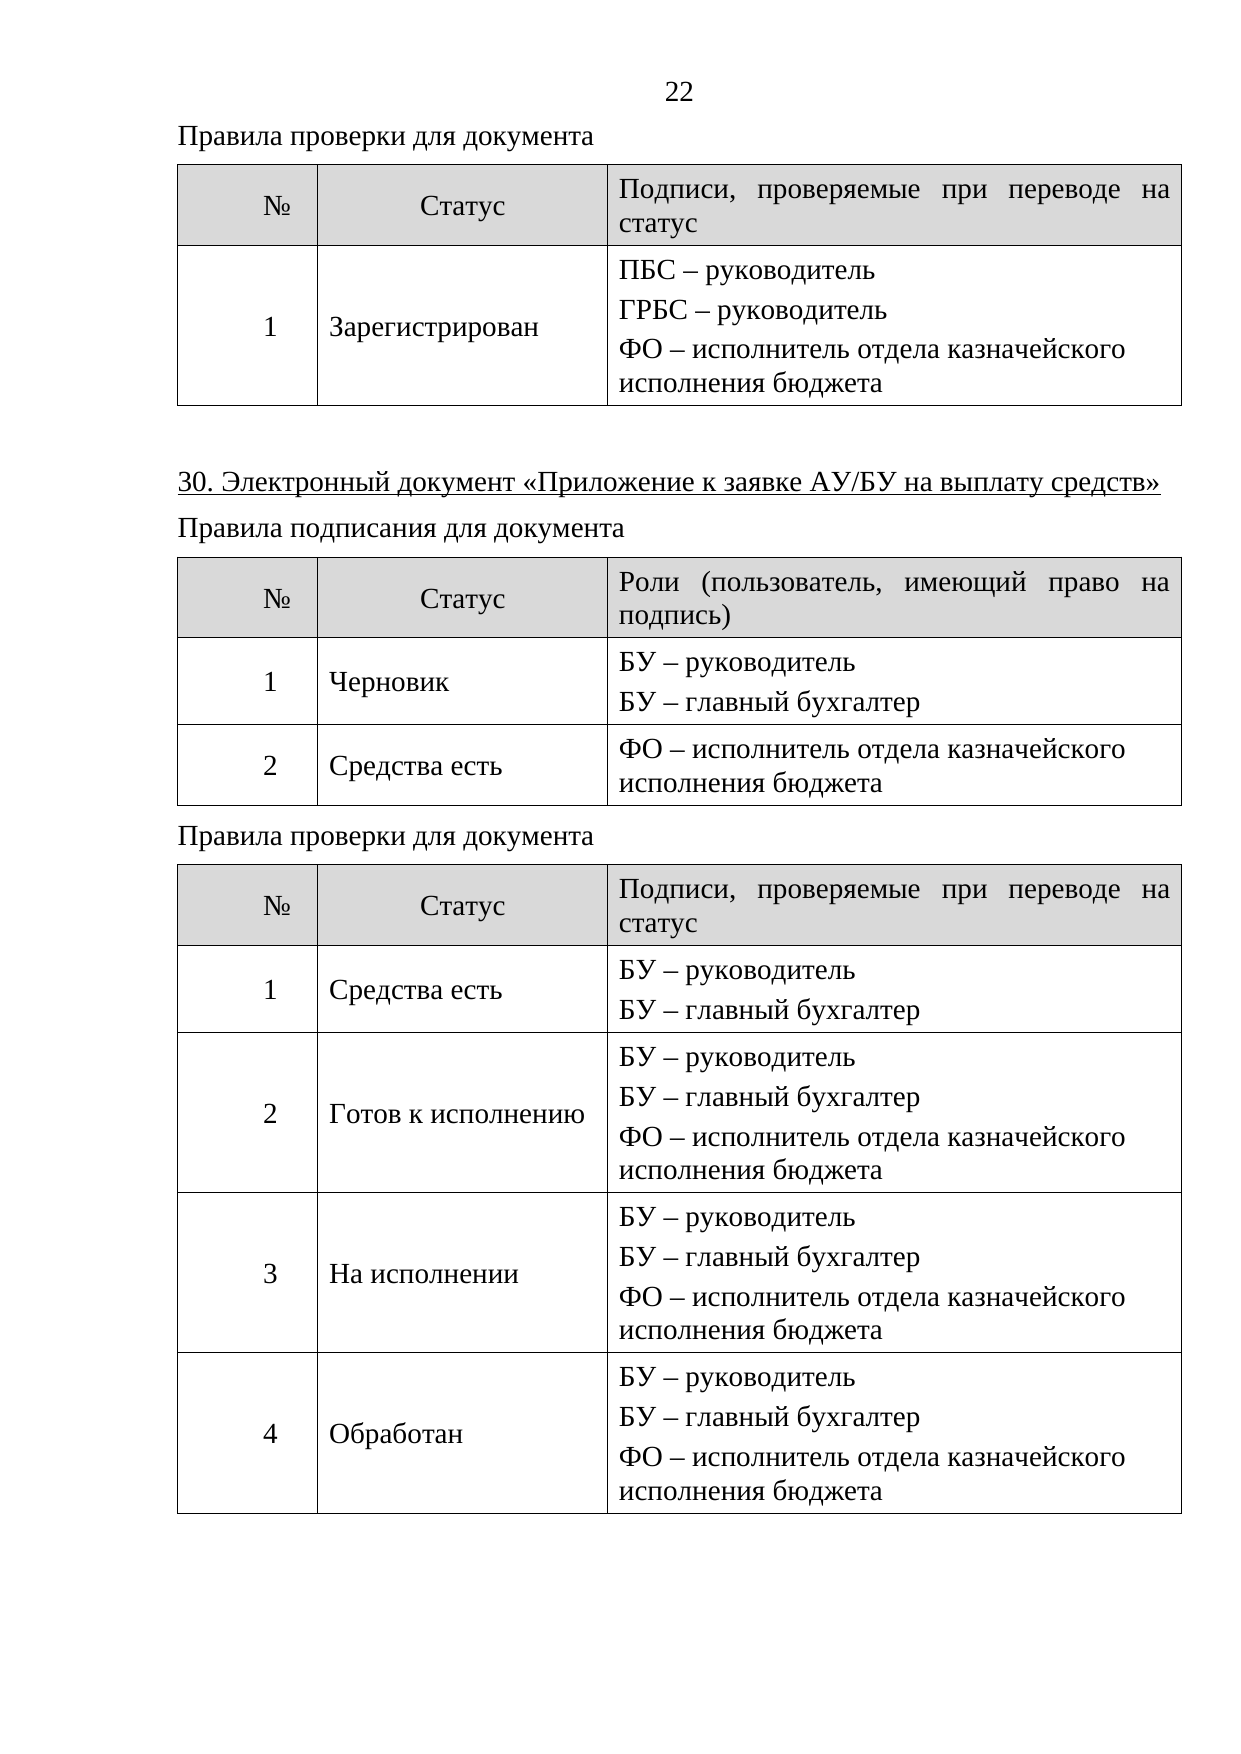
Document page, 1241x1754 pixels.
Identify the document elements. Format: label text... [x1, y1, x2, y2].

text Правила проверки для документа [177, 118, 1181, 152]
table_cell БУ – руководитель БУ – главный бухгалтер ФО – исполнитель отдела казначейского исполнения бюджета [608, 1193, 1181, 1352]
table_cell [608, 246, 1181, 405]
table_cell 2 [178, 725, 317, 805]
table_cell 1 [178, 246, 317, 405]
table_cell 2 [178, 1033, 317, 1192]
table_header № [178, 558, 317, 637]
table_cell 4 [178, 1353, 317, 1512]
text 30. Электронный документ «Приложение к заявке АУ/БУ на выплату средств» [177, 464, 1181, 498]
table_cell 1 [178, 946, 317, 1032]
table_cell 1 [178, 638, 317, 724]
table_header Статус [318, 558, 607, 637]
table_cell Готов к исполнению [318, 1033, 607, 1192]
table_header Статус [318, 165, 607, 245]
table_cell Обработан [318, 1353, 607, 1512]
table_header № [178, 165, 317, 245]
table_cell БУ – руководитель БУ – главный бухгалтер ФО – исполнитель отдела казначейского исполнения бюджета [608, 1353, 1181, 1512]
text Правила подписания для документа [177, 511, 1181, 544]
table_cell Зарегистрирован [318, 246, 607, 405]
text Правила проверки для документа [177, 818, 1181, 852]
table_cell БУ – руководитель БУ – главный бухгалтер [608, 946, 1181, 1032]
table_cell БУ – руководитель БУ – главный бухгалтер [608, 638, 1181, 724]
table_header Роли (пользователь, имеющий право на подпись) [608, 558, 1181, 637]
table_cell Черновик [318, 638, 607, 724]
table_cell ФО – исполнитель отдела казначейского исполнения бюджета [608, 725, 1181, 805]
table_header № [178, 865, 317, 945]
table_cell Средства есть [318, 946, 607, 1032]
table_cell БУ – руководитель БУ – главный бухгалтер ФО – исполнитель отдела казначейского исполнения бюджета [608, 1033, 1181, 1192]
table_cell Средства есть [318, 725, 607, 805]
table_cell 3 [178, 1193, 317, 1352]
table_header Статус [318, 865, 607, 945]
table_header Подписи, проверяемые при переводе на статус [608, 165, 1181, 245]
table_cell На исполнении [318, 1193, 607, 1352]
table_header Подписи, проверяемые при переводе на статус [608, 865, 1181, 945]
